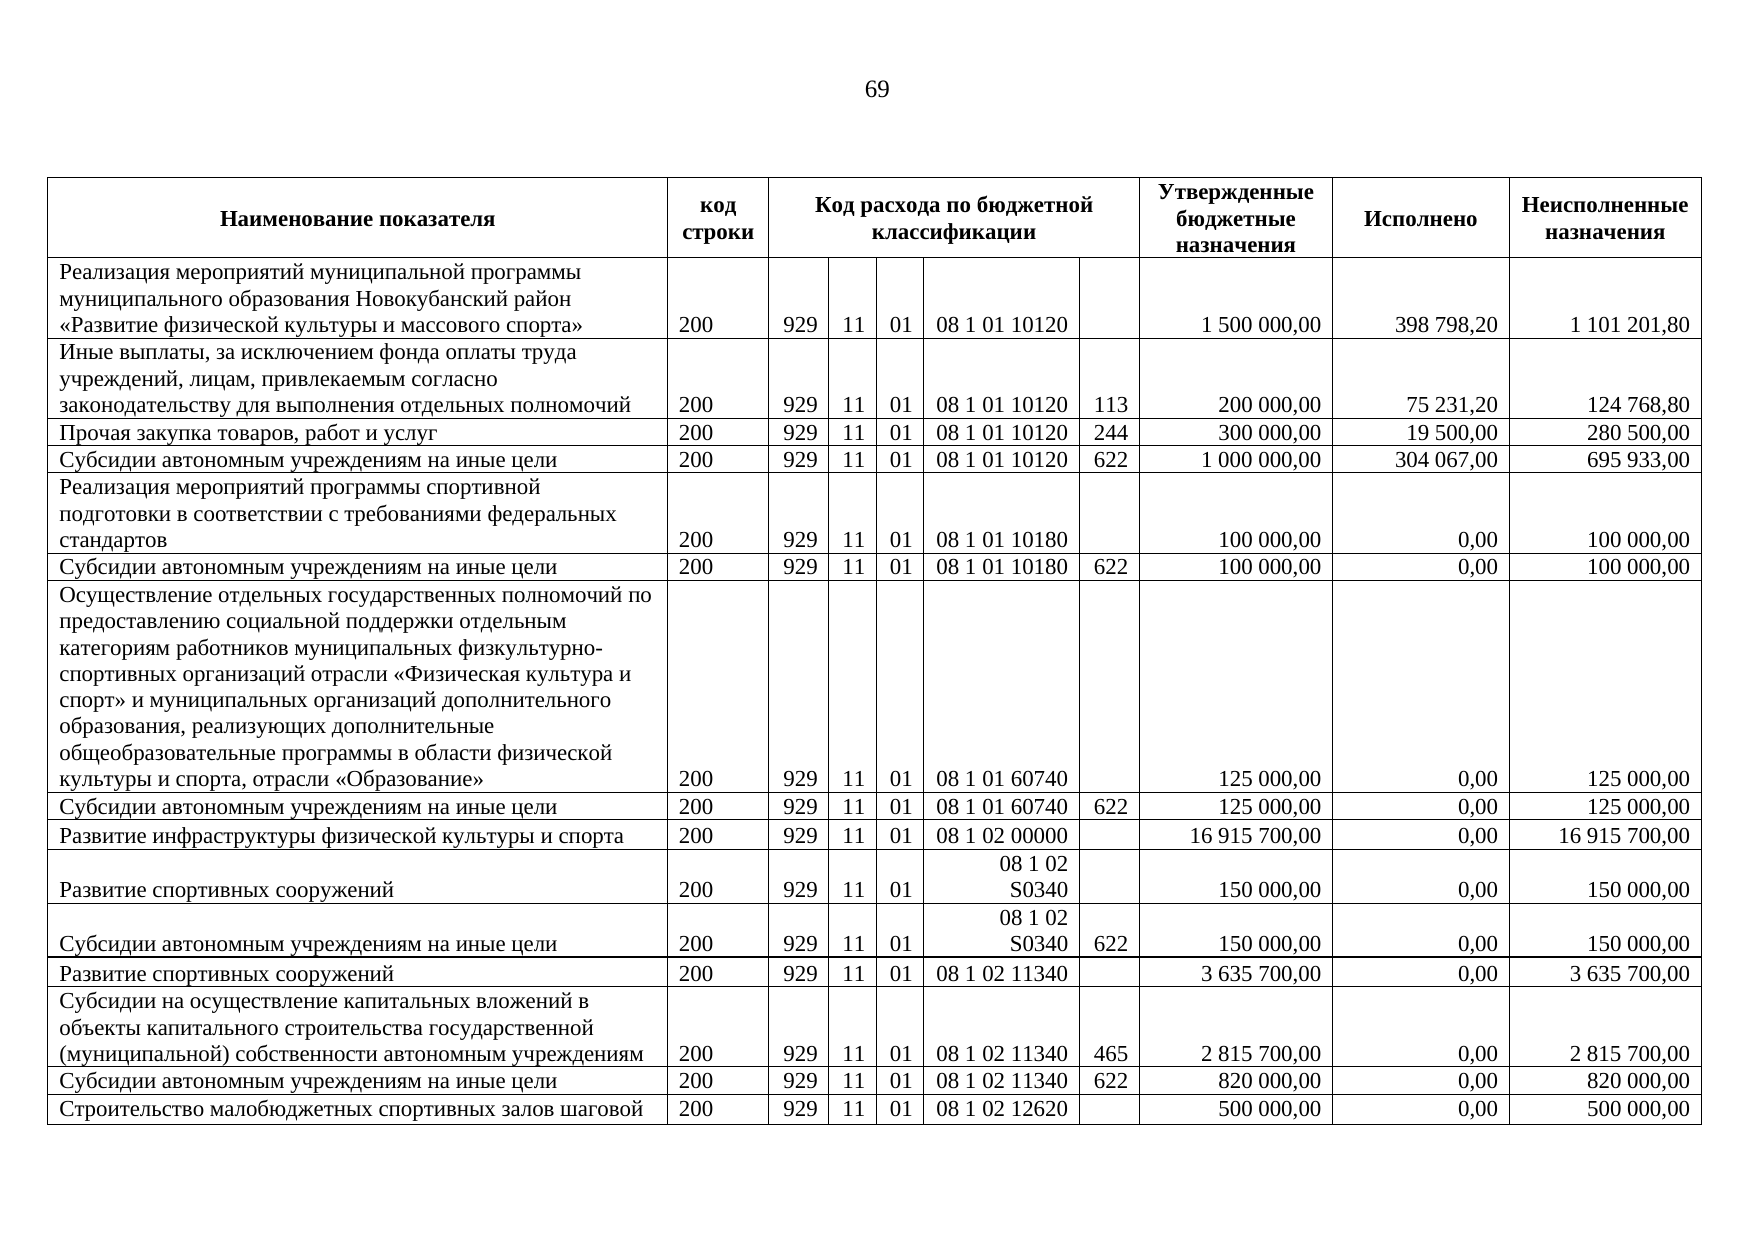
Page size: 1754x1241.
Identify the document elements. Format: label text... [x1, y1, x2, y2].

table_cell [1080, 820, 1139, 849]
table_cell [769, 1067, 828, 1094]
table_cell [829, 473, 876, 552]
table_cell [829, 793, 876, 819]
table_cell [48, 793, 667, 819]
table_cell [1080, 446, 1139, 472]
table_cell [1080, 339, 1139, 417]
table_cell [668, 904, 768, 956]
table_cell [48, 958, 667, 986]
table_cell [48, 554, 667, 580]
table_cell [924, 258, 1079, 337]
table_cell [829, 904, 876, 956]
table_header Неисполненные назначения [1510, 178, 1701, 257]
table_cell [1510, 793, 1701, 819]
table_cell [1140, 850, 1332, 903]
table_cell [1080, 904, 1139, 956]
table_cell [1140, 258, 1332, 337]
table_header Исполнено [1333, 178, 1509, 257]
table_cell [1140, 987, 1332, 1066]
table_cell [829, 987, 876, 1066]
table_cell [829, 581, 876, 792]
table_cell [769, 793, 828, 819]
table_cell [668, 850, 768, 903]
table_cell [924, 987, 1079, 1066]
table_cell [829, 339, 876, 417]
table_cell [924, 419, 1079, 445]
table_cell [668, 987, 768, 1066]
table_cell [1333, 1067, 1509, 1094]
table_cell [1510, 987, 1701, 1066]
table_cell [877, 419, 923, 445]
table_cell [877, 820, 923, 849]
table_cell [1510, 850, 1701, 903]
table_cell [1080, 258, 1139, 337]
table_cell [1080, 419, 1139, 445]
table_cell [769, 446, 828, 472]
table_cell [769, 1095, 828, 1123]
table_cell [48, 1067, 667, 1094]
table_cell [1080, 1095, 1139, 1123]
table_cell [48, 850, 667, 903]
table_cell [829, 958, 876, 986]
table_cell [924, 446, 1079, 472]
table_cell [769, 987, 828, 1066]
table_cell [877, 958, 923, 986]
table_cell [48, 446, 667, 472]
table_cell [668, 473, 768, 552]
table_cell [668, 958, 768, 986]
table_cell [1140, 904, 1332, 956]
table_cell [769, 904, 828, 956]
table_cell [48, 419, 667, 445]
table_header Утвержденные бюджетные назначения [1140, 178, 1332, 257]
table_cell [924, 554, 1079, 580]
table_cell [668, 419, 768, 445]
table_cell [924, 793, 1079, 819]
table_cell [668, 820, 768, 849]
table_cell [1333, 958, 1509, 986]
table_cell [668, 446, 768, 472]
table_header Код расхода по бюджетной классификации [769, 178, 1139, 257]
table_header код строки [668, 178, 768, 257]
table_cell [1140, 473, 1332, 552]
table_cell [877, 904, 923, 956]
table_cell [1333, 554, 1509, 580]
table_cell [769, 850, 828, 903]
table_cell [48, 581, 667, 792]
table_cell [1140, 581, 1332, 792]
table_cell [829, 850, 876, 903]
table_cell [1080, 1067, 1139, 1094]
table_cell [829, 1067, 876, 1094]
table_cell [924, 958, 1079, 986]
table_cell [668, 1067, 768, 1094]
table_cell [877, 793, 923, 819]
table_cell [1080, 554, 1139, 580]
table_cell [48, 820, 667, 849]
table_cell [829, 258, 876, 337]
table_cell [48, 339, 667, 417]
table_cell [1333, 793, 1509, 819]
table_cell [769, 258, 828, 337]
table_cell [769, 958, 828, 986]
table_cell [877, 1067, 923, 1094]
table_header Наименование показателя [48, 178, 667, 257]
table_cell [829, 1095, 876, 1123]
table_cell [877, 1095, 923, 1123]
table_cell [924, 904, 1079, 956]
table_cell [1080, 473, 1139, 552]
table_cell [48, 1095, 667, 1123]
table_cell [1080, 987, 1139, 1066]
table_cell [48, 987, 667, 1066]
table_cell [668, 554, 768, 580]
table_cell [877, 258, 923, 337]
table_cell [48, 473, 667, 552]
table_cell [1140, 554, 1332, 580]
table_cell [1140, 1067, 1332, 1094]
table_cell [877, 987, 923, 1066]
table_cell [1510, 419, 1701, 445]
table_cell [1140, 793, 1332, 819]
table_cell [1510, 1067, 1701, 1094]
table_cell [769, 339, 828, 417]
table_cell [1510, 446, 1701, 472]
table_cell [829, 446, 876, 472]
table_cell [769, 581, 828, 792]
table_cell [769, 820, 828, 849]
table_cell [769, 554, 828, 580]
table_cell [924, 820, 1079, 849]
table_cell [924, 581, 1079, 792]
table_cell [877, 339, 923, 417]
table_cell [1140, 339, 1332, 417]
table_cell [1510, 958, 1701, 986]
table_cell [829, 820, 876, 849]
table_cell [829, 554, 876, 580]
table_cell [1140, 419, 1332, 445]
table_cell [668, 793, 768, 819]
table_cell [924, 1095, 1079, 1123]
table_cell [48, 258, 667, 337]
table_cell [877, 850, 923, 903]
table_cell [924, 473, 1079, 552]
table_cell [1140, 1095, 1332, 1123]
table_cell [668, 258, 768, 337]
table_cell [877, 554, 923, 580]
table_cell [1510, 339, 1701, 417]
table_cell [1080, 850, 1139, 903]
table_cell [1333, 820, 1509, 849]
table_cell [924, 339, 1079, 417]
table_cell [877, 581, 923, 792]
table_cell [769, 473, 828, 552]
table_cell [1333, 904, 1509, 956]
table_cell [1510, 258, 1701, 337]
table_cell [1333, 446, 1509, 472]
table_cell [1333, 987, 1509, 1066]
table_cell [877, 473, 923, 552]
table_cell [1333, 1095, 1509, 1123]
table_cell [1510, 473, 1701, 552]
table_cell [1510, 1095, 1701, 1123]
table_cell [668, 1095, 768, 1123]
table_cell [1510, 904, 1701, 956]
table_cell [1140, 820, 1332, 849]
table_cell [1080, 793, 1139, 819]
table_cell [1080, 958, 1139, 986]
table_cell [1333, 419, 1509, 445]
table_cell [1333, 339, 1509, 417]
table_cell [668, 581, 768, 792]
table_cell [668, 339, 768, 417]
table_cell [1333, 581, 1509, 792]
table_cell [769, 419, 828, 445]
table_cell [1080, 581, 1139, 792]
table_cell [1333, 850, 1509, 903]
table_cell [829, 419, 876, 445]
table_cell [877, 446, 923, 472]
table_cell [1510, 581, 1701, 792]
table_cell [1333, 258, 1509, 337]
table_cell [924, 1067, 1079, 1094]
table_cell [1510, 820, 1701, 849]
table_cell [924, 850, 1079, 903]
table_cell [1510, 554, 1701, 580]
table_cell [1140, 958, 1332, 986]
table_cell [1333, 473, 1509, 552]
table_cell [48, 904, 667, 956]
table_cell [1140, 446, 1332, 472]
